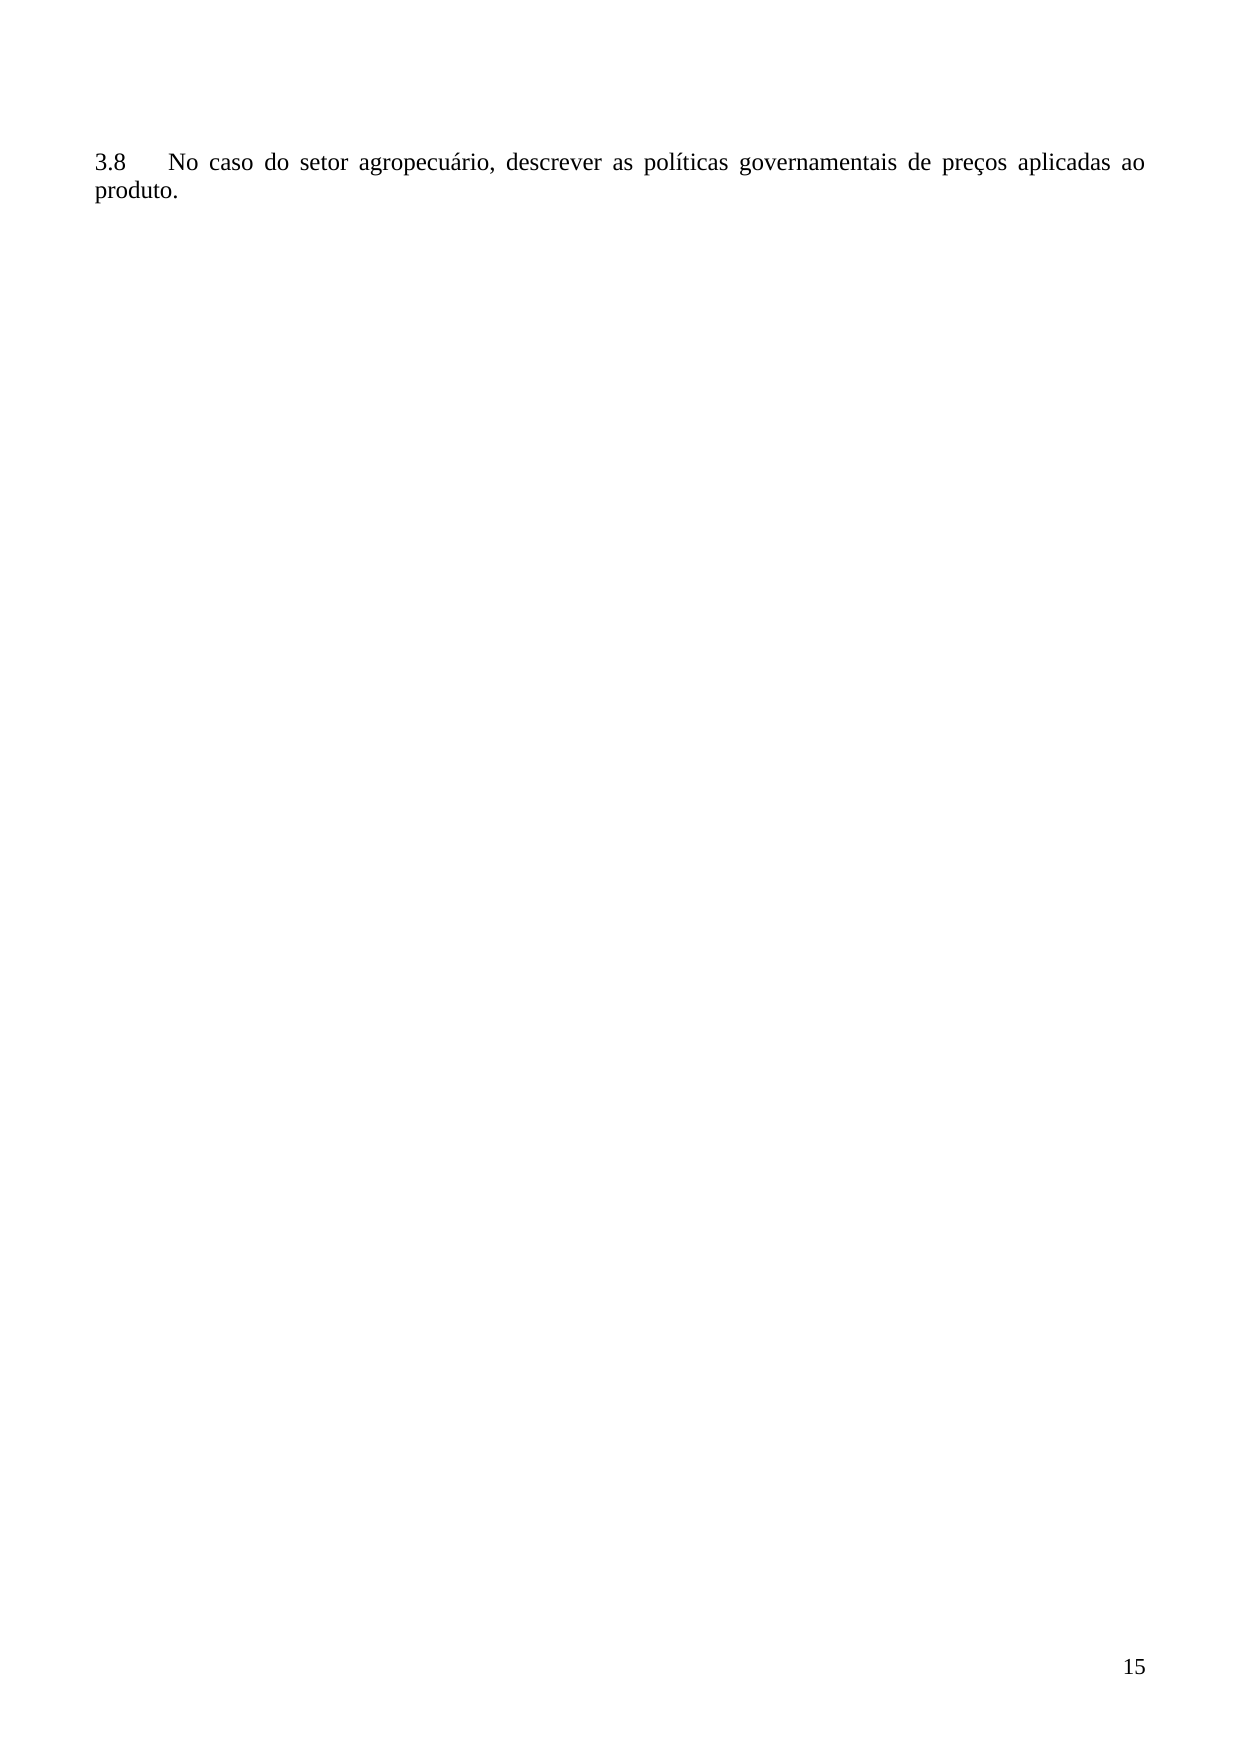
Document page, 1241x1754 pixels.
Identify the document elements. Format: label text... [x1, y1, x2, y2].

list No caso do setor agropecuário, descrever as políticas governamentais de preços aplicadas ao produto. [94, 147, 1146, 204]
